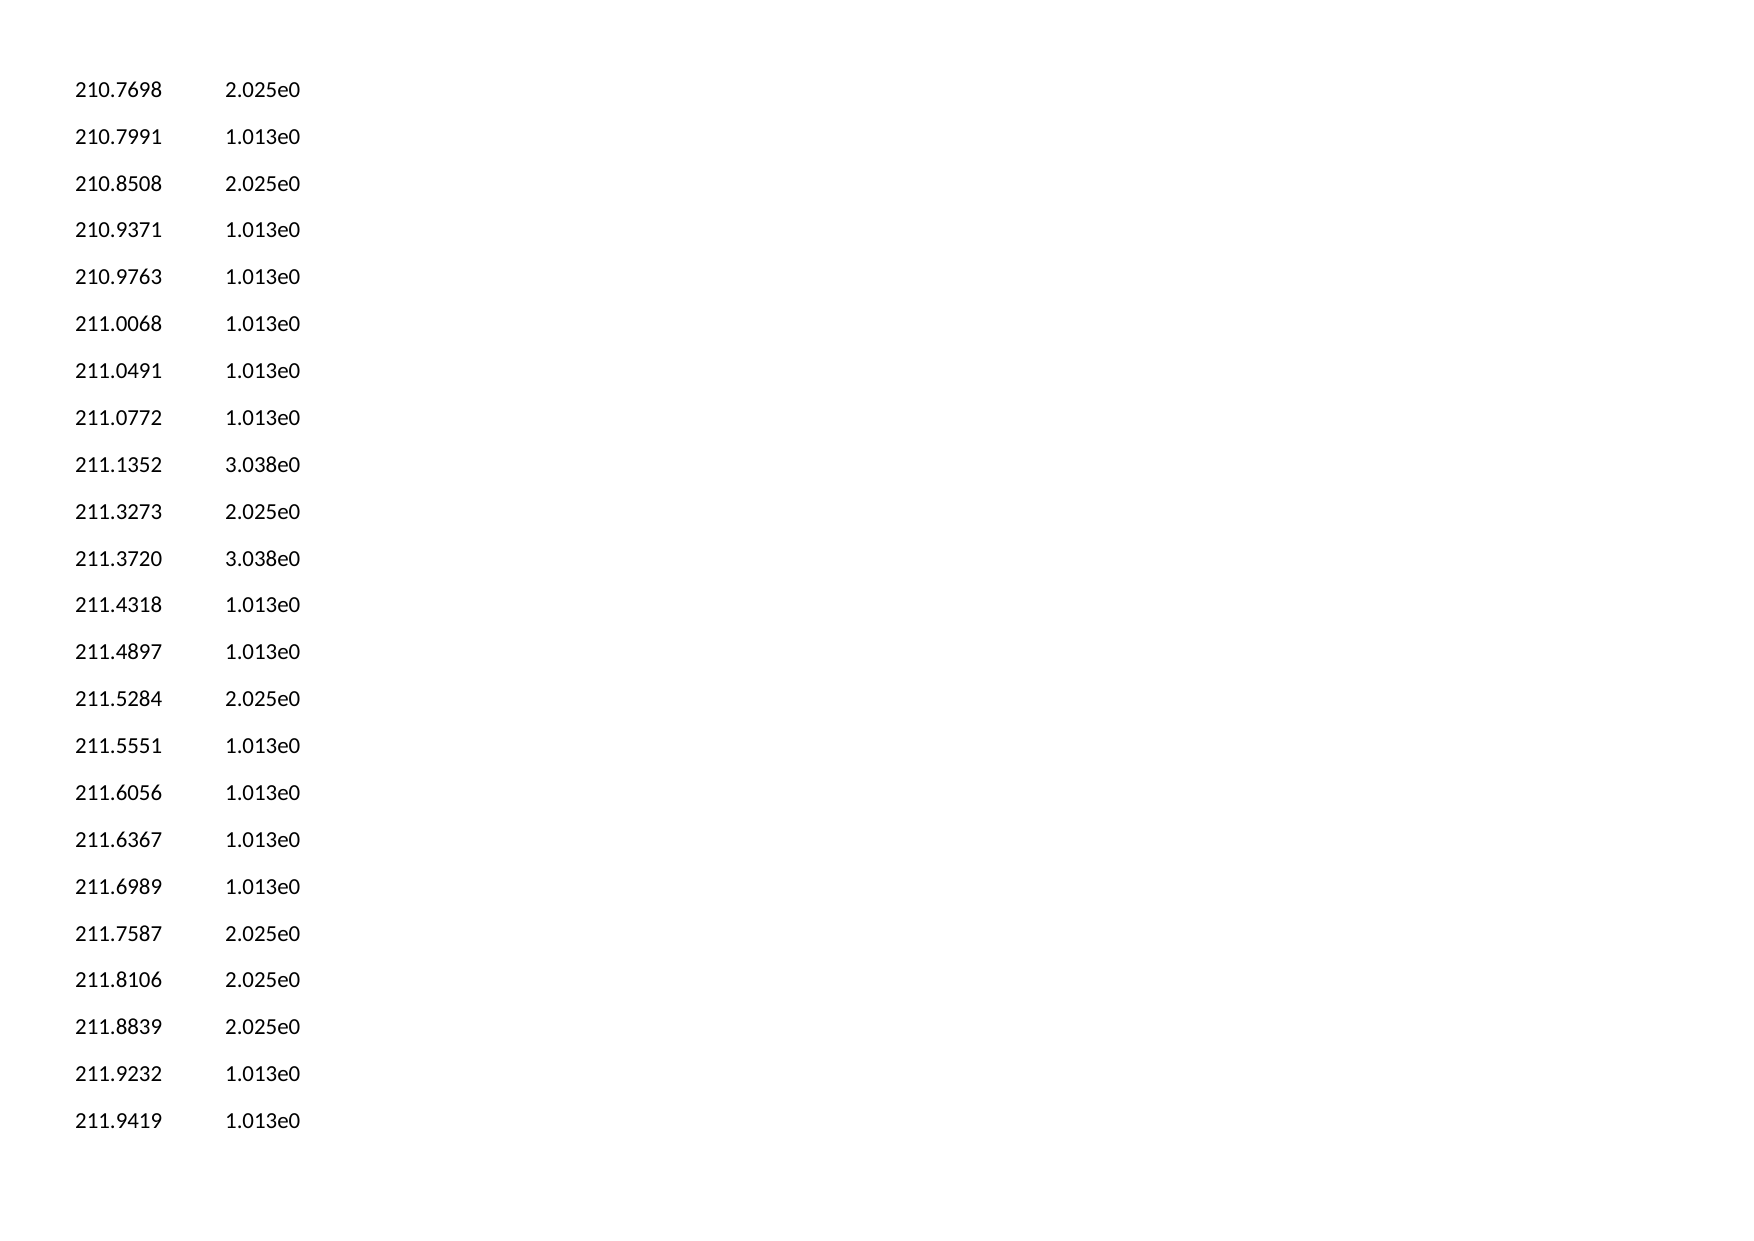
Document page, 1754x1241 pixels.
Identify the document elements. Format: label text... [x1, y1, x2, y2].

text 210.9371 1.013e0 [75, 216, 1679, 244]
text 211.6367 1.013e0 [75, 825, 1679, 853]
text 211.3720 3.038e0 [75, 544, 1679, 572]
text 211.0491 1.013e0 [75, 356, 1679, 384]
text 210.9763 1.013e0 [75, 262, 1679, 291]
text 211.7587 2.025e0 [75, 919, 1679, 947]
text 211.3273 2.025e0 [75, 497, 1679, 525]
text 210.8508 2.025e0 [75, 169, 1679, 197]
text 211.1352 3.038e0 [75, 450, 1679, 478]
text 210.7991 1.013e0 [75, 122, 1679, 150]
text 211.8839 2.025e0 [75, 1012, 1679, 1041]
text 211.9232 1.013e0 [75, 1059, 1679, 1087]
text 211.0068 1.013e0 [75, 309, 1679, 337]
text 211.6989 1.013e0 [75, 872, 1679, 900]
text 211.5551 1.013e0 [75, 731, 1679, 759]
text 211.6056 1.013e0 [75, 778, 1679, 806]
text 211.4318 1.013e0 [75, 591, 1679, 619]
text 210.7698 2.025e0 [75, 75, 1679, 103]
text 211.4897 1.013e0 [75, 637, 1679, 666]
text 211.8106 2.025e0 [75, 966, 1679, 994]
text 211.0772 1.013e0 [75, 403, 1679, 431]
text 211.9419 1.013e0 [75, 1106, 1679, 1134]
text 211.5284 2.025e0 [75, 684, 1679, 712]
